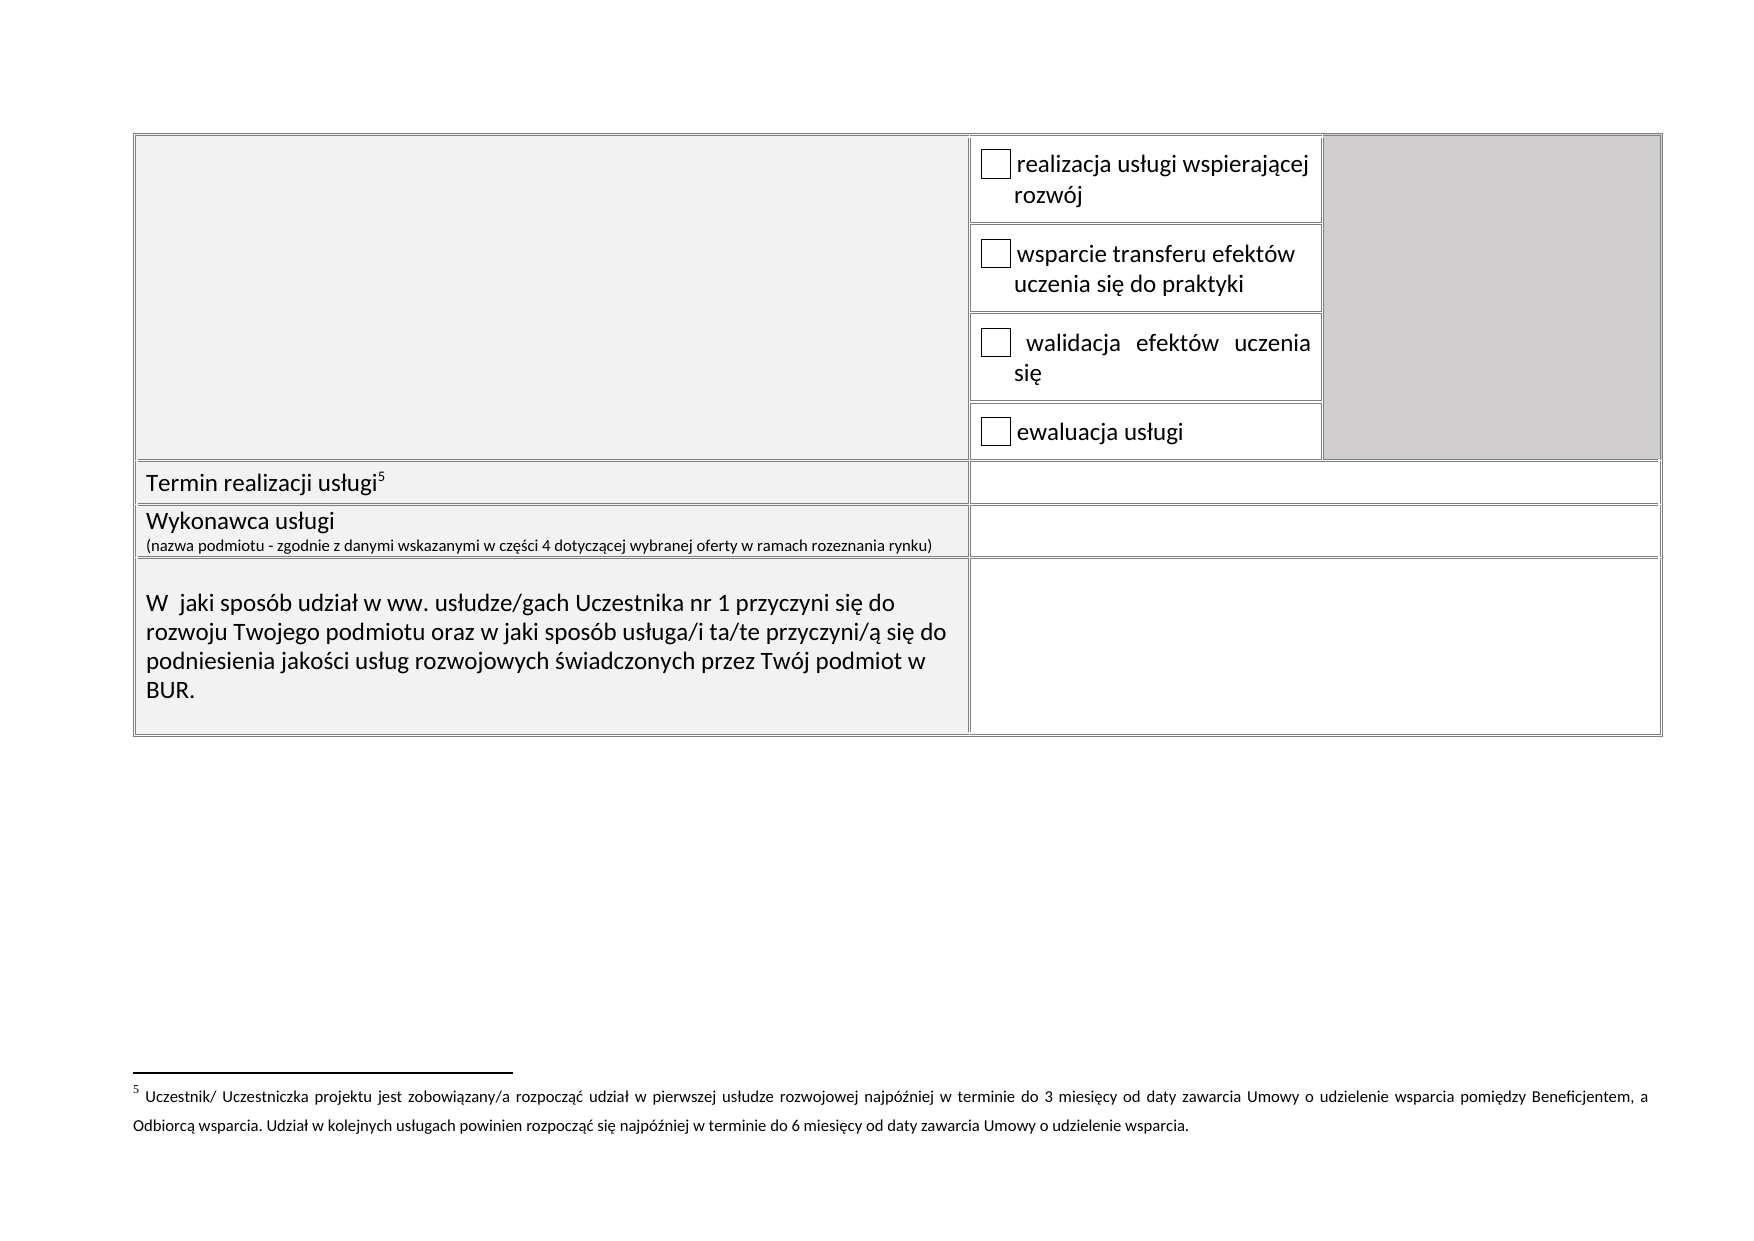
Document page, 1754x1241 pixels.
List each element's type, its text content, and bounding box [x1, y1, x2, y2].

table_cell [969, 556, 1660, 734]
table_cell W jaki sposób udział w ww. usłudze/gach Uczestnika nr 1 przyczyni się do rozwoju Twojego podmiotu oraz w jaki sposób usługa/i ta/te przyczyni/ą się do podniesienia jakości usług rozwojowych świadczonych przez Twój podmiot w BUR. [136, 556, 969, 734]
table_cell walidacja efektów uczenia się [971, 314, 1321, 400]
table_cell Termin realizacji usługi [135, 459, 969, 503]
table_cell wsparcie transferu efektów uczenia się do praktyki [971, 225, 1321, 311]
table_cell [969, 459, 1662, 503]
table_cell Wykonawca usługi (nazwa podmiotu - zgodnie z danymi wskazanymi w części 4 dotyczącej wybranej oferty w ramach rozeznania rynku) [135, 503, 969, 556]
table_cell ewaluacja usługi [971, 404, 1321, 459]
table_cell realizacja usługi wspierającej rozwój [969, 136, 1322, 222]
table_cell [969, 503, 1662, 556]
